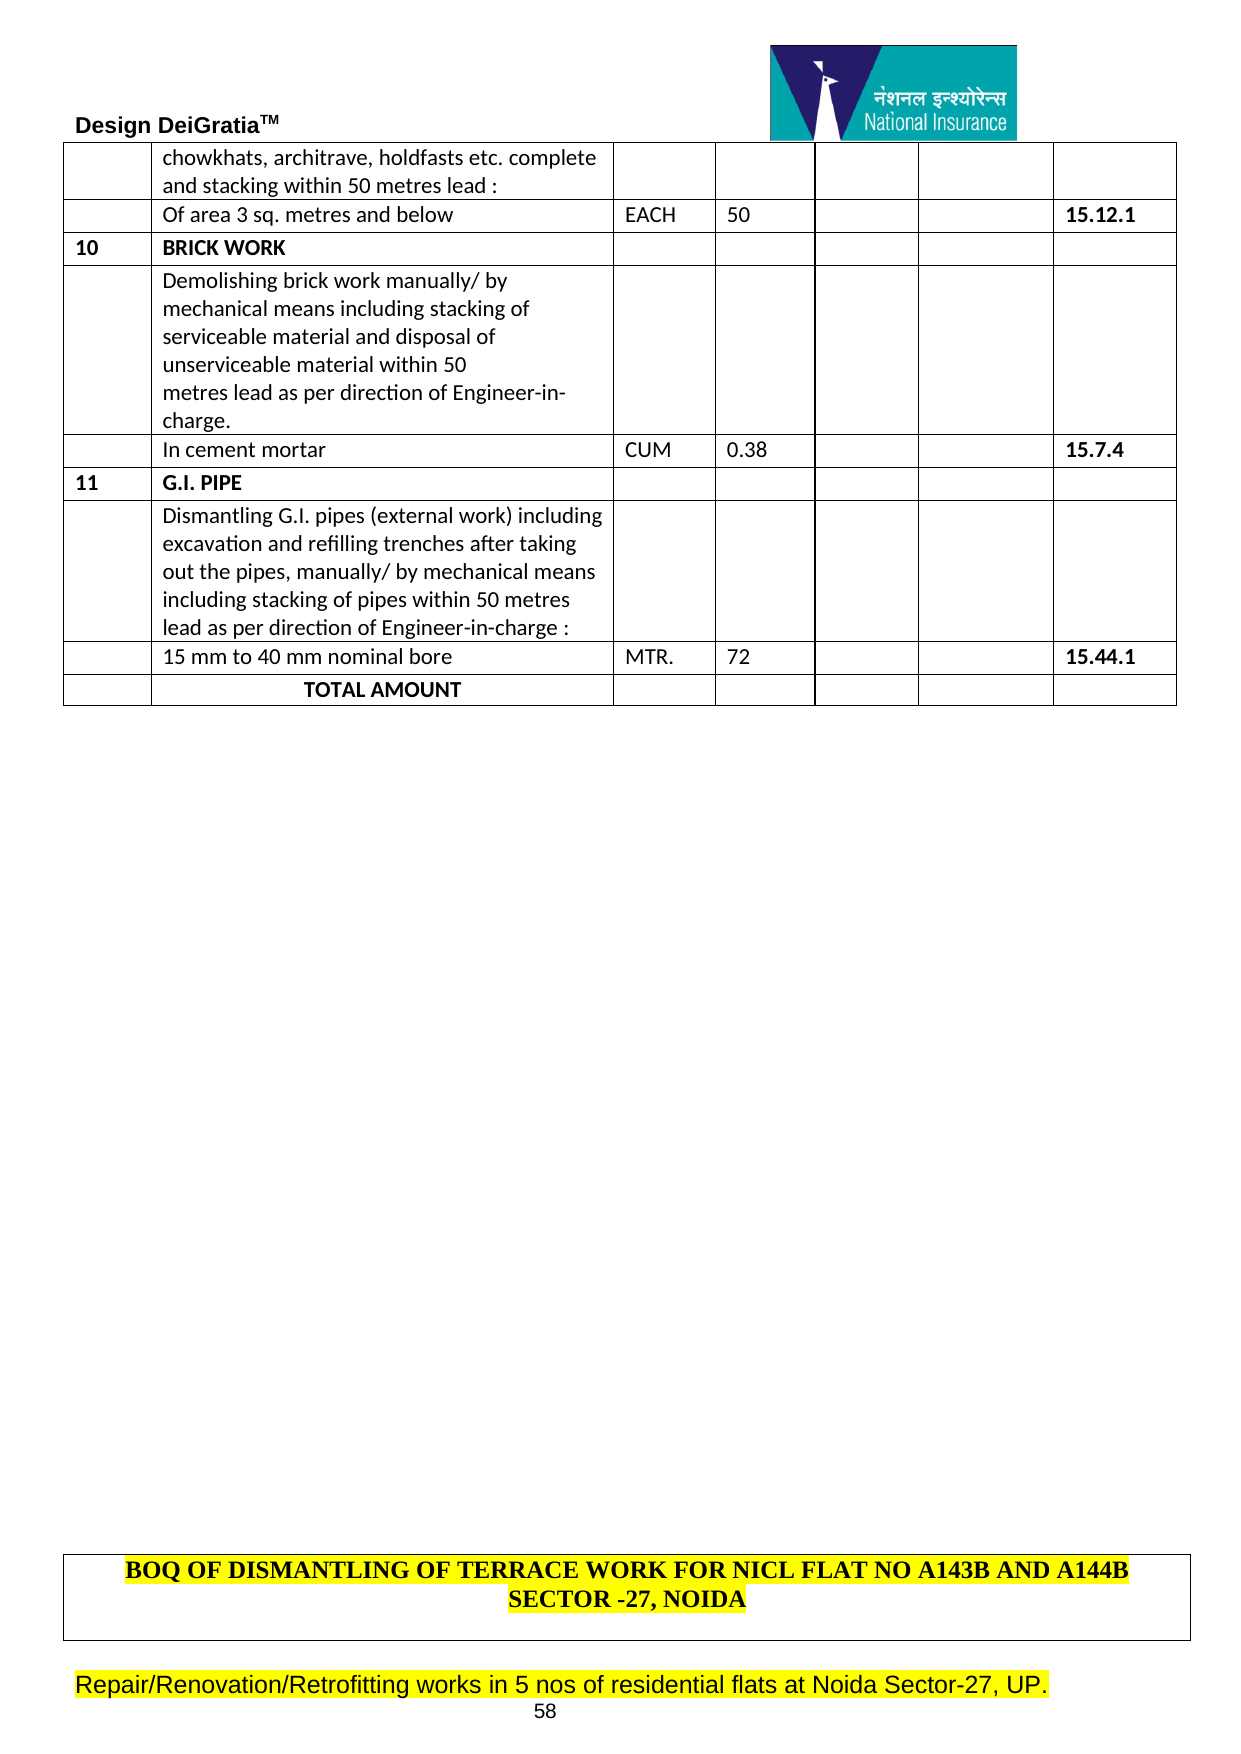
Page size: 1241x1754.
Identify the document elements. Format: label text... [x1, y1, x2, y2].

table_cell [816, 468, 918, 500]
table_cell BRICK WORK [152, 233, 613, 265]
table_cell [716, 675, 814, 705]
table_cell [919, 435, 1053, 467]
table_cell [816, 642, 918, 674]
table_cell [64, 675, 151, 705]
table_cell [716, 143, 814, 199]
table_cell EACH [614, 200, 715, 232]
table_cell [64, 501, 151, 641]
table_cell 15 mm to 40 mm nominal bore [152, 642, 613, 674]
table_cell 15.7.4 [1054, 435, 1176, 467]
table_cell [614, 501, 715, 641]
table_cell [1054, 468, 1176, 500]
table_cell 50 [716, 200, 814, 232]
table_cell [919, 501, 1053, 641]
table_cell 15.12.1 [1054, 200, 1176, 232]
table_cell [919, 233, 1053, 265]
table_cell [716, 233, 814, 265]
table_cell [816, 143, 918, 199]
table_cell [919, 468, 1053, 500]
table_cell TOTAL AMOUNT [152, 675, 613, 705]
table_cell 11 [64, 468, 151, 500]
table_cell [1054, 143, 1176, 199]
table_cell 0.38 [716, 435, 814, 467]
table_cell [64, 200, 151, 232]
table_cell [64, 642, 151, 674]
table_cell [919, 675, 1053, 705]
table_cell 72 [716, 642, 814, 674]
table_cell 10 [64, 233, 151, 265]
table_cell [614, 266, 715, 434]
table_cell [64, 266, 151, 434]
table_cell [716, 266, 814, 434]
table_cell [614, 468, 715, 500]
table_cell [1054, 675, 1176, 705]
table_cell [919, 200, 1053, 232]
table_cell [816, 675, 918, 705]
table_cell [1054, 233, 1176, 265]
table_cell [716, 468, 814, 500]
table_cell [1054, 266, 1176, 434]
table_cell Of area 3 sq. metres and below [152, 200, 613, 232]
table_cell [919, 642, 1053, 674]
table_cell [64, 435, 151, 467]
table_cell [919, 143, 1053, 199]
picture [770, 45, 1018, 141]
table_cell [614, 675, 715, 705]
table_cell [919, 266, 1053, 434]
table_cell [64, 143, 151, 199]
table_cell In cement mortar [152, 435, 613, 467]
table_cell CUM [614, 435, 715, 467]
table_cell [816, 200, 918, 232]
table_header BOQ OF DISMANTLING OF TERRACE WORK FOR NICL FLAT NO A143B AND A144B SECTOR -27, NOIDA [64, 1555, 1190, 1640]
table_cell [716, 501, 814, 641]
table_cell G.I. PIPE [152, 468, 613, 500]
table_cell [816, 233, 918, 265]
table_cell 15.44.1 [1054, 642, 1176, 674]
table_cell [614, 233, 715, 265]
table_cell [614, 143, 715, 199]
table_cell Demolishing brick work manually/ by mechanical means including stacking of serviceable material and disposal of unserviceable material within 50 metres lead as per direction of Engineer-in-charge. [152, 266, 613, 434]
table_cell [1054, 501, 1176, 641]
table_cell [816, 266, 918, 434]
table_cell [816, 435, 918, 467]
table_cell [816, 501, 918, 641]
table_cell Dismantling G.I. pipes (external work) including excavation and refilling trenches after taking out the pipes, manually/ by mechanical means including stacking of pipes within 50 metres lead as per direction of Engineer-in-charge : [152, 501, 613, 641]
table_cell MTR. [614, 642, 715, 674]
